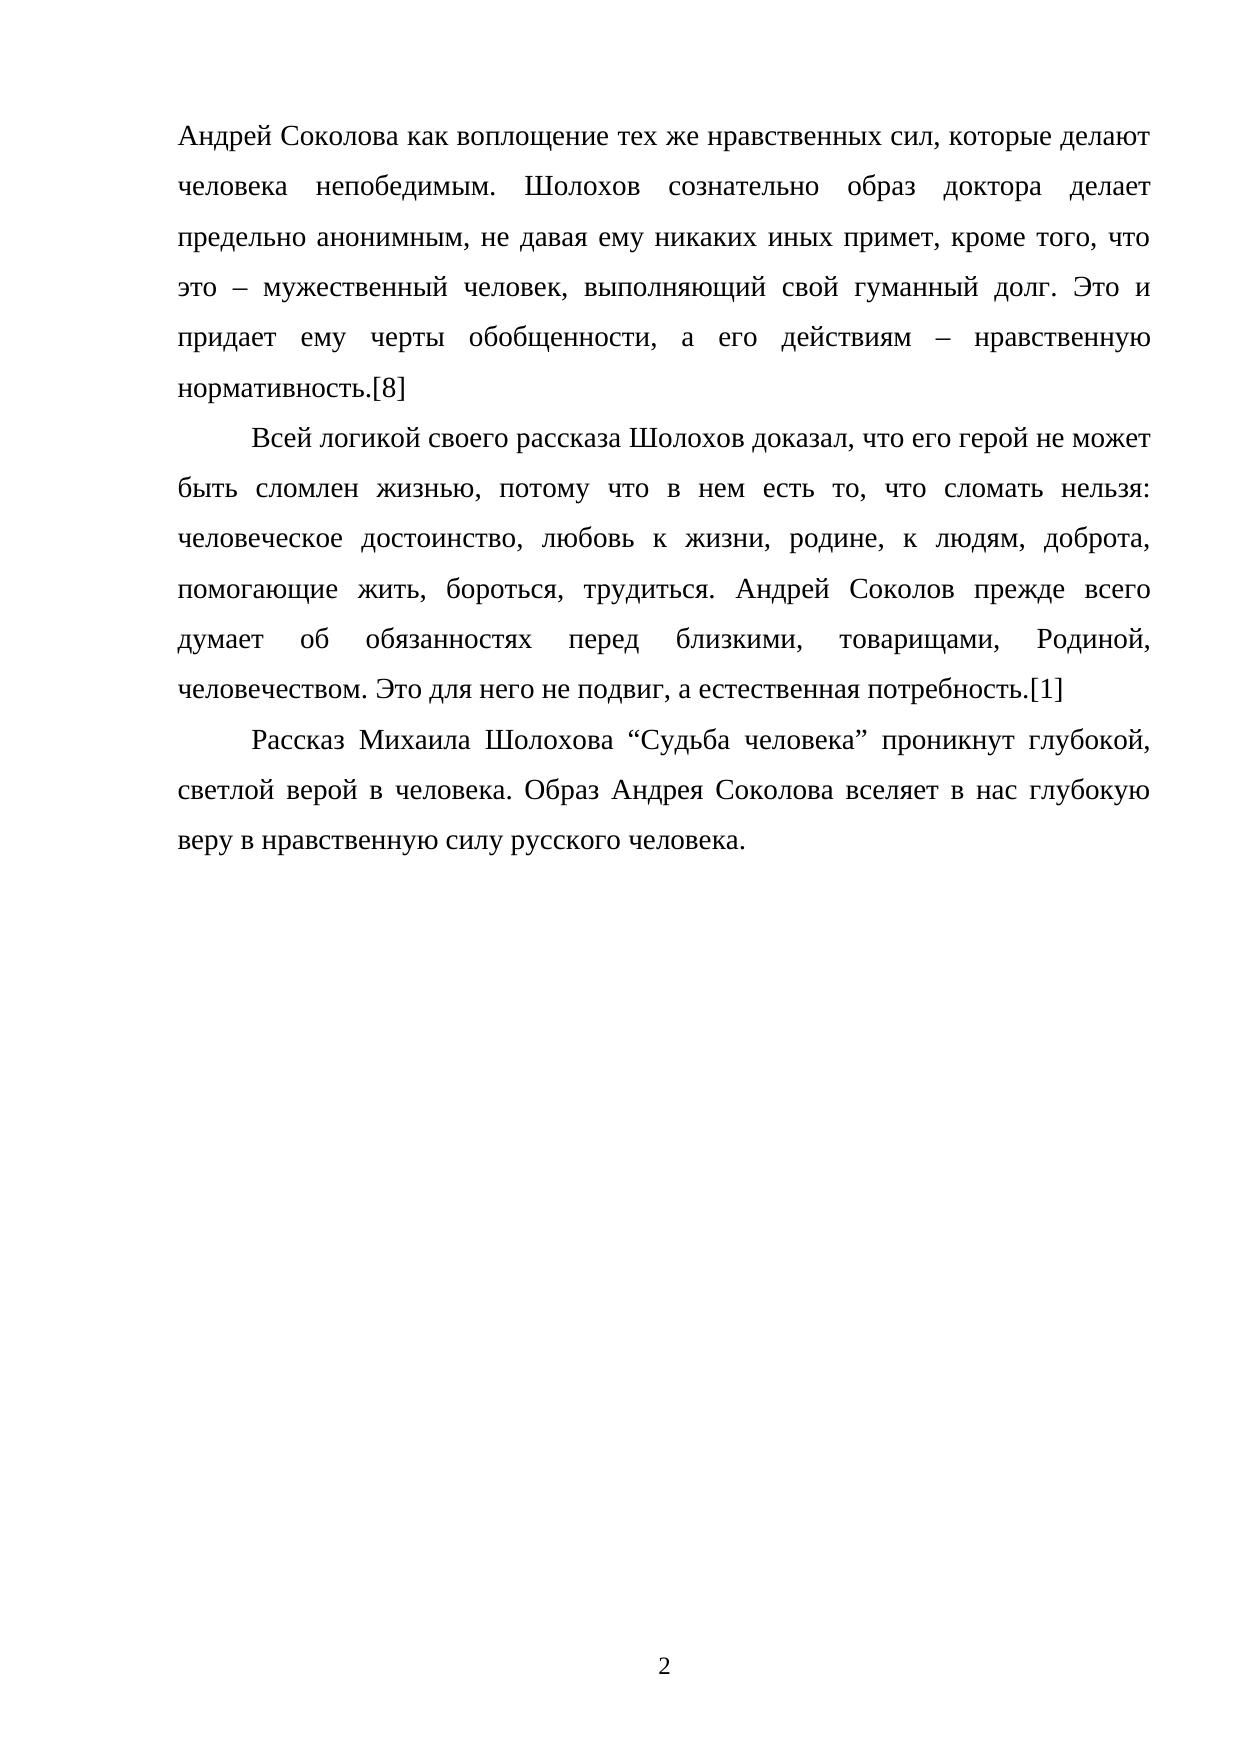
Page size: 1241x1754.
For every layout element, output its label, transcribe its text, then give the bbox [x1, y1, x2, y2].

text Всей логикой своего рассказа Шолохов доказал, что его герой не может быть сломлен жизнью, потому что в нем есть то, что сломать нельзя: человеческое достоинство, любовь к жизни, родине, к людям, доброта, помогающие жить, бороться, трудиться. Андрей Соколов прежде всего думает об обязанностях перед близкими, товарищами, Родиной, человечеством. Это для него не подвиг, а естественная потребность.[1] [177, 420, 1152, 705]
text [177, 118, 1152, 403]
text Рассказ Михаила Шолохова “Судьба человека” проникнут глубокой, светлой верой в человека. Образ Андрея Соколова вселяет в нас глубокую веру в нравственную силу русского человека. [177, 722, 1152, 856]
